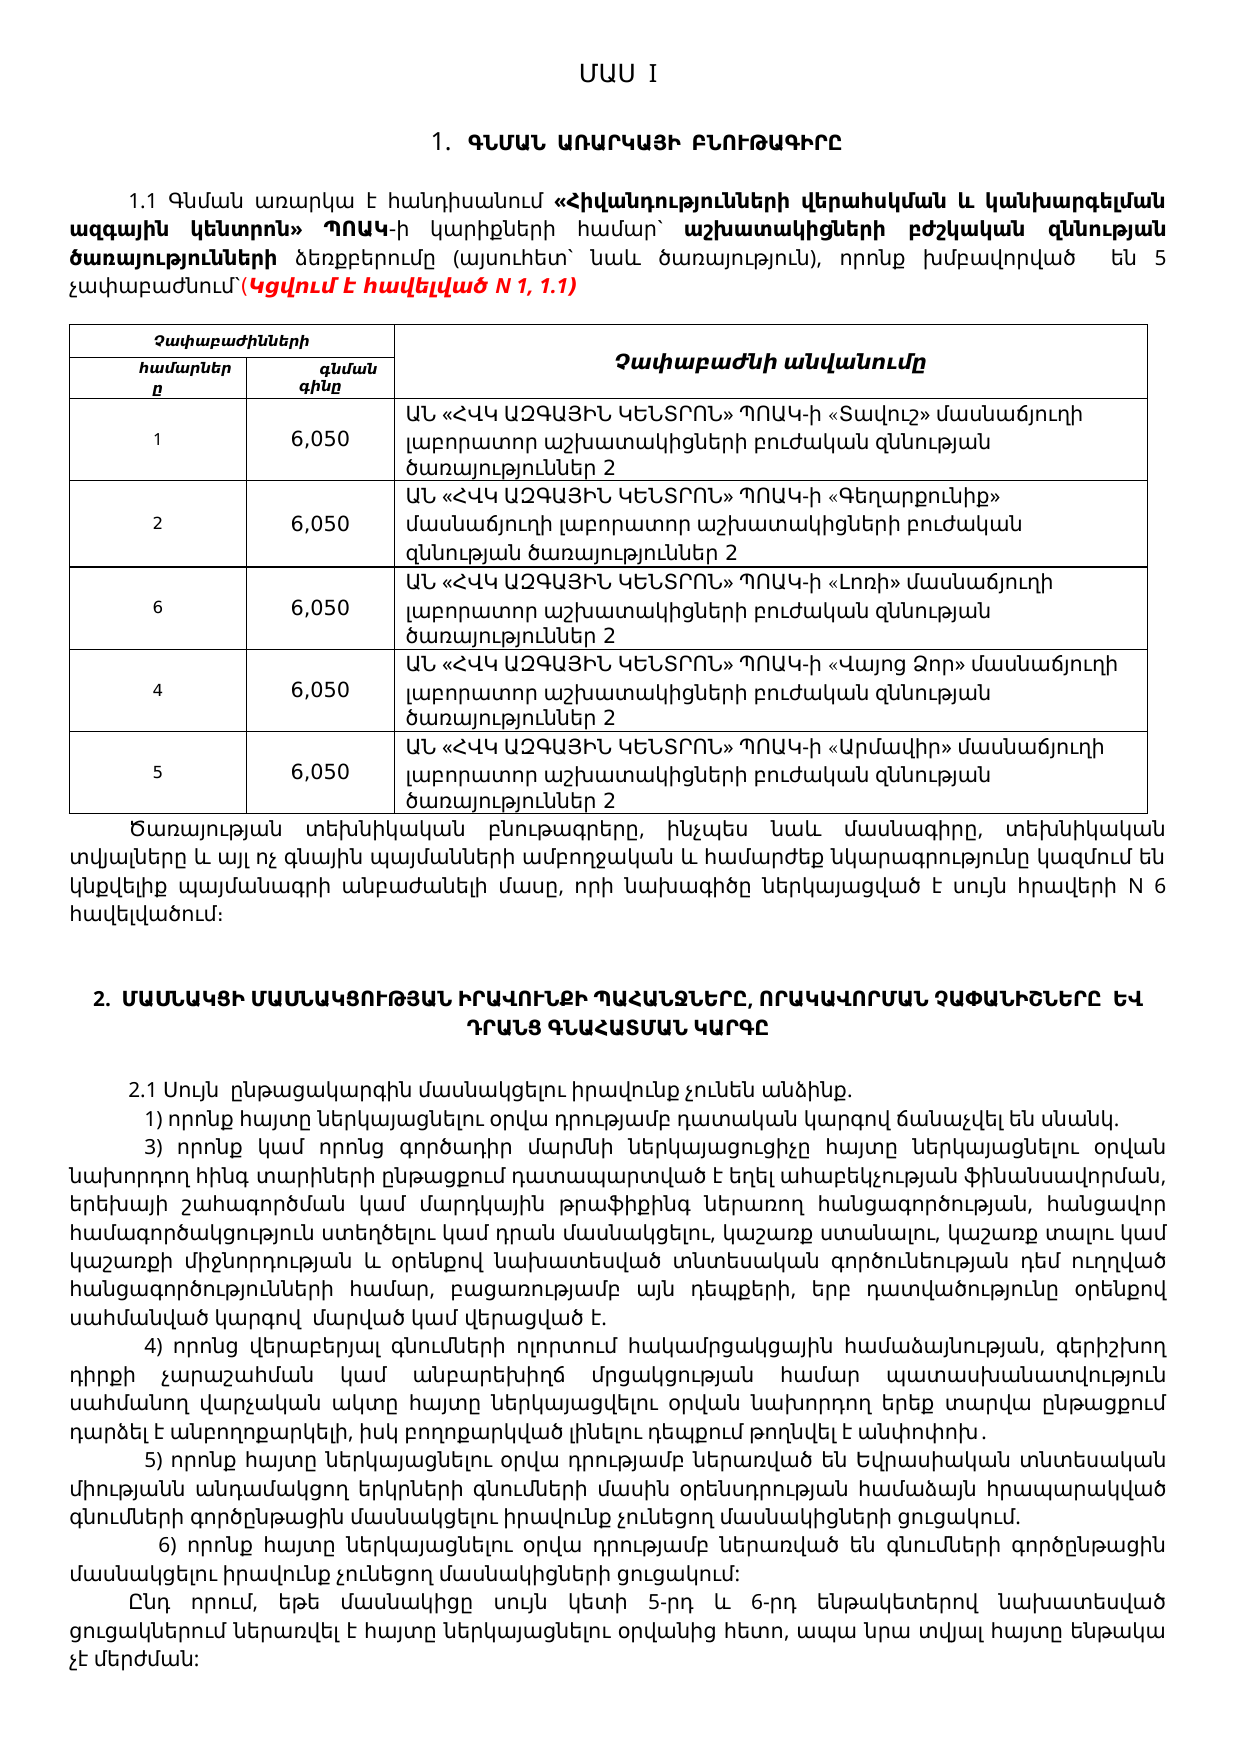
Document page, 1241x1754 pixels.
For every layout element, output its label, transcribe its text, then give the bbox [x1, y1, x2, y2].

text 1) որոնք հայտը ներկայացնելու օրվա դրությամբ դատական կարգով ճանաչվել են սնանկ. [69, 1104, 1167, 1132]
text Ծառայության տեխնիկական բնութագրերը, ինչպես նաև մասնագիրը, տեխնիկական տվյալները և այլ ոչ գնային պայմանների ամբողջական և համարժեք նկարագրությունը կազմում են կնքվելիք պայմանագրի անբաժանելի մասը, որի նախագիծը ներկայացված է սույն հրավերի N 6 հավելվածում։ [69, 814, 1167, 928]
table_cell 6,050 [247, 481, 394, 566]
table_header Չափաբաժնի անվանումը [395, 325, 1147, 398]
table_cell ԱՆ «ՀՎԿ ԱԶԳԱՅԻՆ ԿԵՆՏՐՈՆ» ՊՈԱԿ-ի Լոռի» մասնաճյուղի լաբորատոր աշխատակիցների բուժական զննության ծառայություններ 2 [395, 568, 1147, 648]
text 4) որոնց վերաբերյալ գնումների ոլորտում հակամրցակցային համաձայնության, գերիշխող դիրքի չարաշահման կամ անբարեխիղճ մրցակցության համար պատասխանատվություն սահմանող վարչական ակտը հայտը ներկայացվելու օրվան նախորդող երեք տարվա ընթացքում դարձել է անբողոքարկելի, իսկ բողոքարկված լինելու դեպքում թողնվել է անփոփոխ․ [69, 1331, 1167, 1445]
table_cell համարները [70, 358, 246, 398]
table_cell 6,050 [247, 399, 394, 480]
subtitle 1.1 Գնման առարկա է հանդիսանում «Հիվանդությունների վերահսկման և կանխարգելման ազգային կենտրոն» ՊՈԱԿ-ի կարիքների համար` աշխատակիցների բժշկական զննության ծառայությունների ձեռքբերումը (այսուհետ` նաև ծառայություն), որոնք խմբավորված են 5 չափաբաժնում`(Կցվում է հավելված N 1, 1.1) [69, 186, 1167, 300]
table_cell 2 [70, 481, 246, 566]
table_cell 6,050 [247, 568, 394, 648]
table_cell գնման գինը [247, 358, 394, 398]
table_cell ԱՆ «ՀՎԿ ԱԶԳԱՅԻՆ ԿԵՆՏՐՈՆ» ՊՈԱԿ-ի Արմավիր» մասնաճյուղի լաբորատոր աշխատակիցների բուժական զննության ծառայություններ 2 [395, 732, 1147, 813]
list ԳՆՄԱՆ ԱՌԱՐԿԱՅԻ ԲՆՈՒԹԱԳԻՐԸ [107, 124, 1167, 158]
table_cell ԱՆ «ՀՎԿ ԱԶԳԱՅԻՆ ԿԵՆՏՐՈՆ» ՊՈԱԿ-ի Վայոց Ձոր» մասնաճյուղի լաբորատոր աշխատակիցների բուժական զննության ծառայություններ 2 [395, 650, 1147, 731]
text 3) որոնք կամ որոնց գործադիր մարմնի ներկայացուցիչը հայտը ներկայացնելու օրվան նախորդող հինգ տարիների ընթացքում դատապարտված է եղել ահաբեկչության ֆինանսավորման, երեխայի շահագործման կամ մարդկային թրաֆիքինգ ներառող հանցագործության, հանցավոր համագործակցություն ստեղծելու կամ դրան մասնակցելու, կաշառք ստանալու, կաշառք տալու կամ կաշառքի միջնորդության և օրենքով նախատեսված տնտեսական գործունեության դեմ ուղղված հանցագործությունների համար, բացառությամբ այն դեպքերի, երբ դատվածությունը օրենքով սահմանված կարգով մարված կամ վերացված է. [69, 1132, 1167, 1331]
table_cell 5 [70, 732, 246, 813]
text 2.1 Սույն ընթացակարգին մասնակցելու իրավունք չունեն անձինք. [69, 1076, 1167, 1104]
text ՄԱՍ I [69, 56, 1167, 89]
table_header Չափաբաժինների [70, 325, 394, 357]
table_cell ԱՆ «ՀՎԿ ԱԶԳԱՅԻՆ ԿԵՆՏՐՈՆ» ՊՈԱԿ-ի Տավուշ» մասնաճյուղի լաբորատոր աշխատակիցների բուժական զննության ծառայություններ 2 [395, 399, 1147, 480]
text 2. ՄԱՍՆԱԿՑԻ ՄԱՍՆԱԿՑՈՒԹՅԱՆ ԻՐԱՎՈՒՆՔԻ ՊԱՀԱՆՋՆԵՐԸ, ՈՐԱԿԱՎՈՐՄԱՆ ՉԱՓԱՆԻՇՆԵՐԸ ԵՎ ԴՐԱՆՑ ԳՆԱՀԱՏՄԱՆ ԿԱՐԳԸ [69, 984, 1167, 1041]
table_cell 4 [70, 650, 246, 731]
text 5) որոնք հայտը ներկայացնելու օրվա դրությամբ ներառված են Եվրասիական տնտեսական միությանն անդամակցող երկրների գնումների մասին օրենսդրության համաձայն հրապարակված գնումների գործընթացին մասնակցելու իրավունք չունեցող մասնակիցների ցուցակում. [69, 1445, 1167, 1531]
text Ընդ որում, եթե մասնակիցը սույն կետի 5-րդ և 6-րդ ենթակետերով նախատեսված ցուցակներում ներառվել է հայտը ներկայացնելու օրվանից հետո, ապա նրա տվյալ հայտը ենթակա չէ մերժման: [69, 1587, 1167, 1673]
table_cell 6,050 [247, 732, 394, 813]
text 6) որոնք հայտը ներկայացնելու օրվա դրությամբ ներառված են գնումների գործընթացին մասնակցելու իրավունք չունեցող մասնակիցների ցուցակում: [69, 1531, 1167, 1587]
table_cell 6 [70, 568, 246, 648]
table_cell ԱՆ «ՀՎԿ ԱԶԳԱՅԻՆ ԿԵՆՏՐՈՆ» ՊՈԱԿ-ի Գեղարքունիք» մասնաճյուղի լաբորատոր աշխատակիցների բուժական զննության ծառայություններ 2 [395, 481, 1147, 566]
table_cell 6,050 [247, 650, 394, 731]
table_cell 1 [70, 399, 246, 480]
